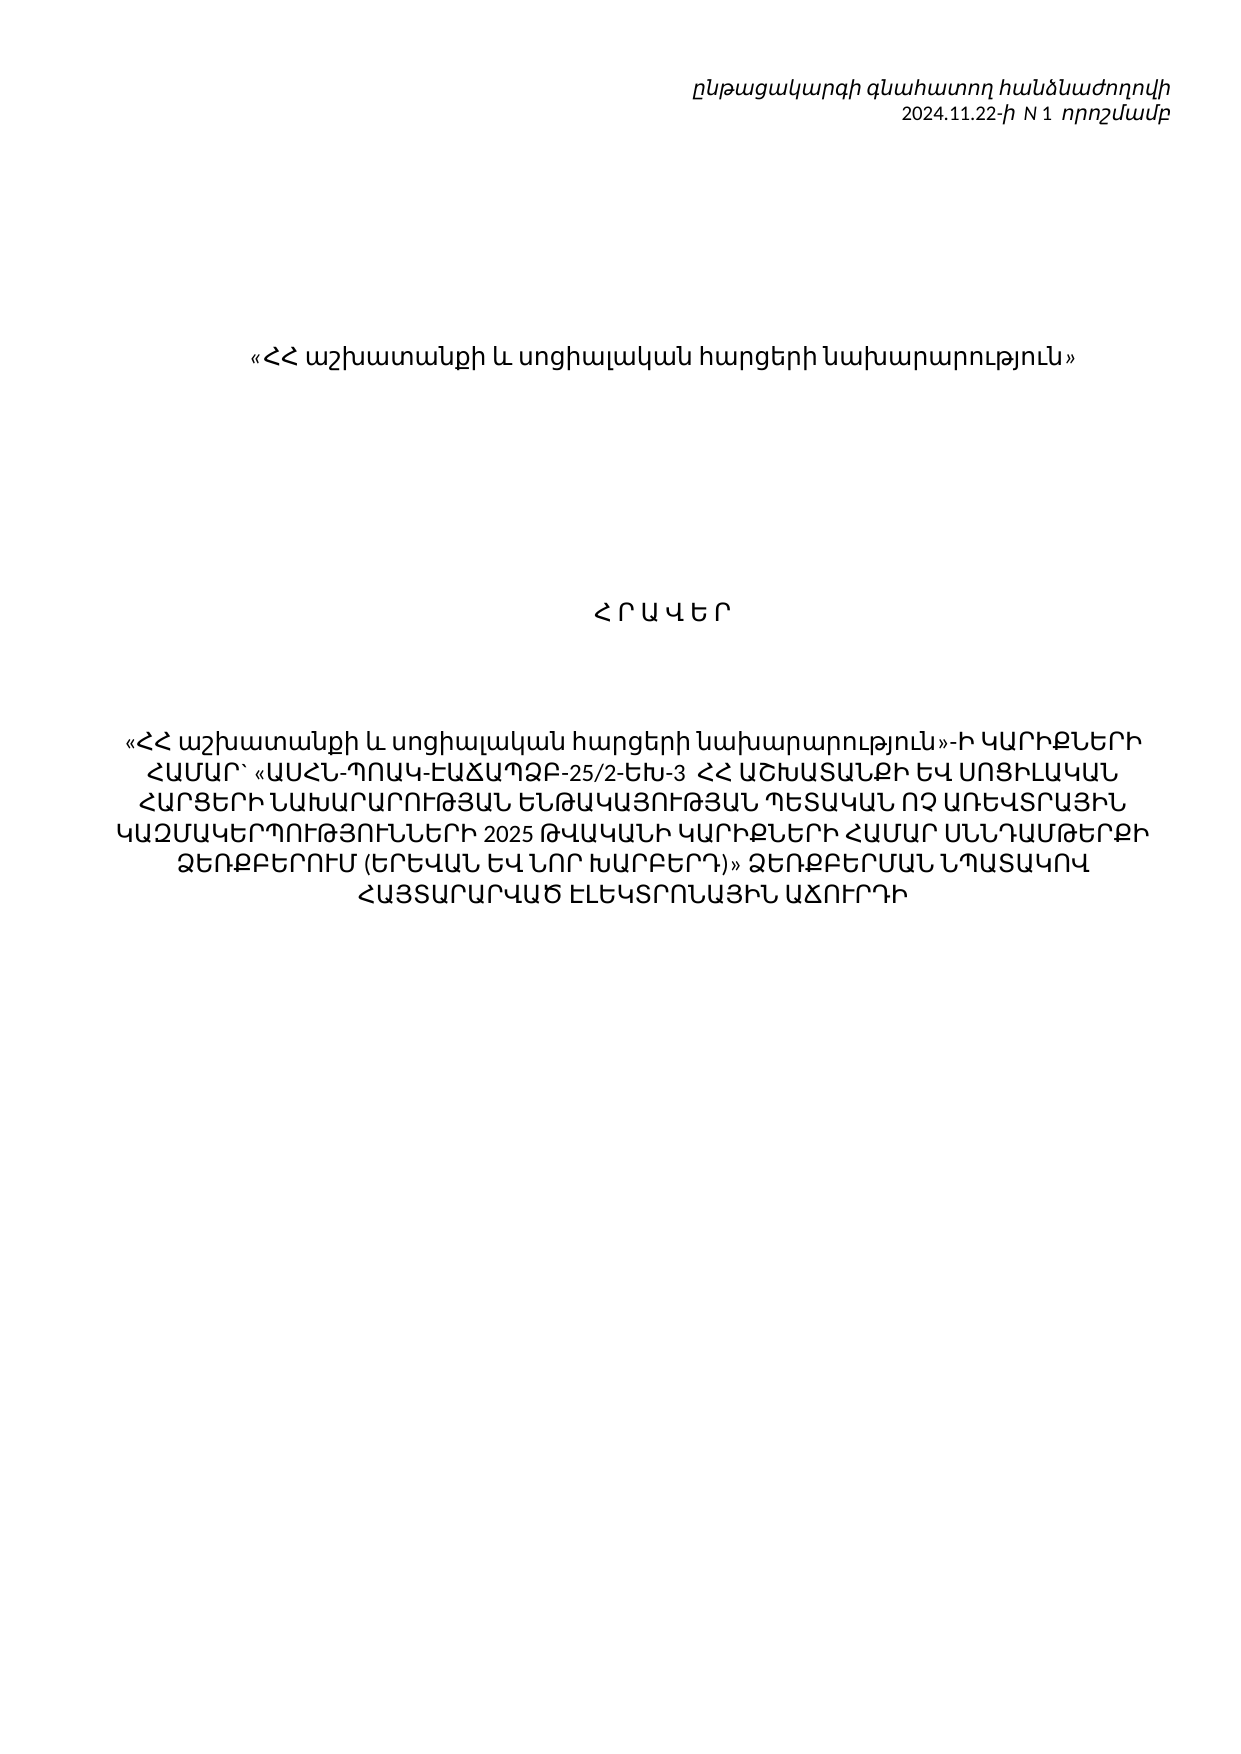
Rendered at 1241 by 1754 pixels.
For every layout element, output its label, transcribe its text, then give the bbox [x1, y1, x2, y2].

text Հ Ր Ա Վ Ե Ր [94, 597, 1172, 628]
text 2024.11.22 -ի N 1 որոշմամբ [94, 100, 1171, 126]
text ընթացակարգի գնահատող հանձնաժողովի [94, 75, 1171, 100]
text « ՀՀ աշխատանքի և սոցիալական հարցերի նախարարություն» [94, 341, 1172, 371]
text «ՀՀ աշխատանքի և սոցիալական հարցերի նախարարություն»-Ի ԿԱՐԻՔՆԵՐԻ ՀԱՄԱՐ` «ԱՍՀՆ-ՊՈԱԿ-ԷԱՃԱՊՁԲ-25/2-ԵԽ-3 ՀՀ ԱՇԽԱՏԱՆՔԻ ԵՎ ՍՈՑԻԼԱԿԱՆ ՀԱՐՑԵՐԻ ՆԱԽԱՐԱՐՈՒԹՅԱՆ ԵՆԹԱԿԱՅՈՒԹՅԱՆ ՊԵՏԱԿԱՆ ՈՉ ԱՌԵՎՏՐԱՅԻՆ ԿԱԶՄԱԿԵՐՊՈՒԹՅՈՒՆՆԵՐԻ 2025 ԹՎԱԿԱՆԻ ԿԱՐԻՔՆԵՐԻ ՀԱՄԱՐ ՍՆՆԴԱՄԹԵՐՔԻ ՁԵՌՔԲԵՐՈՒՄ (ԵՐԵՎԱՆ ԵՎ ՆՈՐ ԽԱՐԲԵՐԴ)» ՁԵՌՔԲԵՐՄԱՆ ՆՊԱՏԱԿՈՎ ՀԱՅՏԱՐԱՐՎԱԾ ԷԼԵԿՏՐՈՆԱՅԻՆ ԱՃՈՒՐԴԻ [94, 726, 1172, 909]
